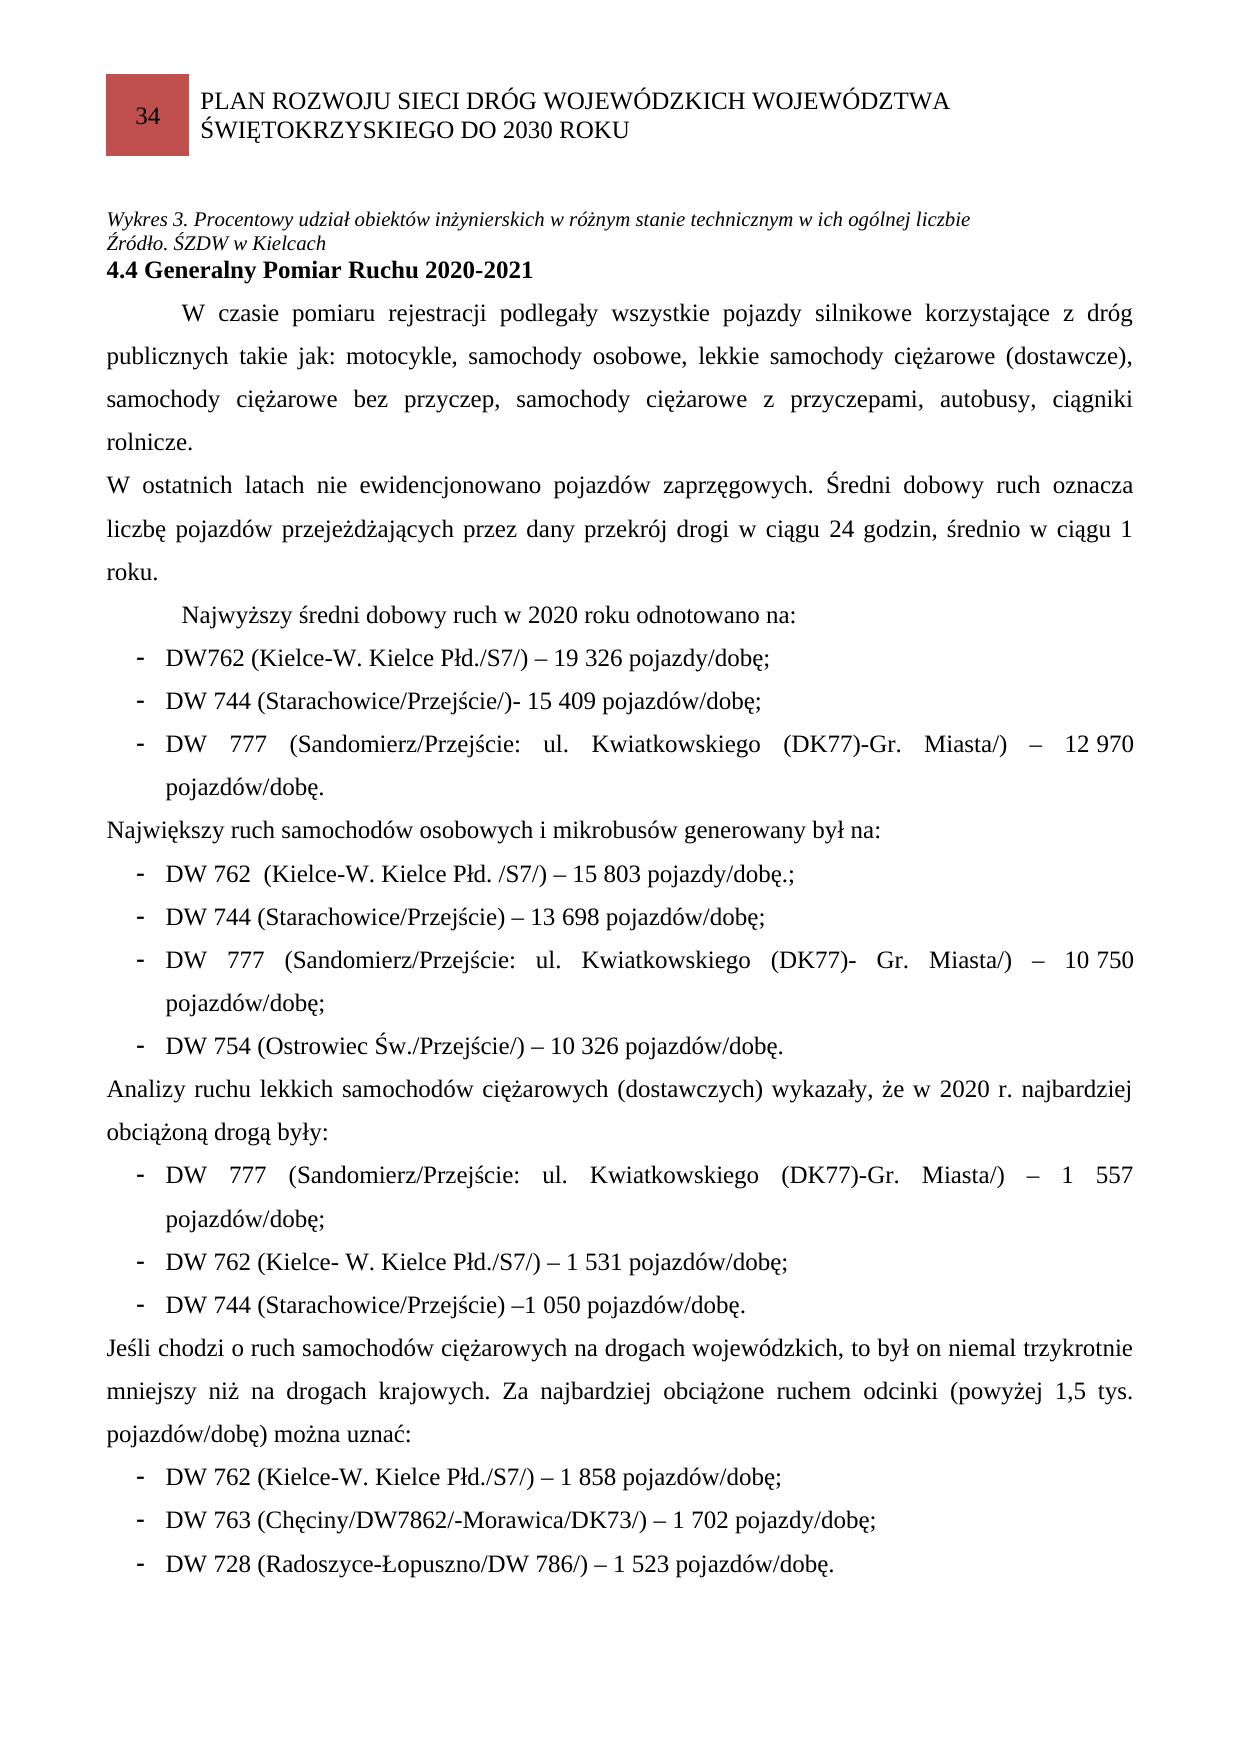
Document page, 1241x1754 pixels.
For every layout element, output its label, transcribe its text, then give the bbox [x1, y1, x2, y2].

list DW 762 (Kielce-W. Kielce Płd. /S7/) – 15 803 pojazdy/dobę.; [136, 859, 1134, 887]
list DW 777 (Sandomierz/Przejście: ul. Kwiatkowskiego (DK77)- Gr. Miasta/) – 10 750 pojazdów/dobę; [136, 945, 1134, 1017]
list DW 777 (Sandomierz/Przejście: ul. Kwiatkowskiego (DK77)-Gr. Miasta/) – 1 557 pojazdów/dobę; [136, 1161, 1134, 1232]
subtitle 4.4 Generalny Pomiar Ruchu 2020-2021 [106, 255, 1134, 284]
text Największy ruch samochodów osobowych i mikrobusów generowany był na: [106, 816, 1134, 844]
list DW762 (Kielce-W. Kielce Płd./S7/) – 19 326 pojazdy/dobę; [136, 643, 1134, 672]
text W ostatnich latach nie ewidencjonowano pojazdów zaprzęgowych. Średni dobowy ruch oznacza liczbę pojazdów przejeżdżających przez dany przekrój drogi w ciągu 24 godzin, średnio w ciągu 1 roku. [106, 471, 1134, 586]
text Jeśli chodzi o ruch samochodów ciężarowych na drogach wojewódzkich, to był on niemal trzykrotnie mniejszy niż na drogach krajowych. Za najbardziej obciążone ruchem odcinki (powyżej 1,5 tys. pojazdów/dobę) można uznać: [106, 1333, 1134, 1448]
list DW 762 (Kielce- W. Kielce Płd./S7/) – 1 531 pojazdów/dobę; [136, 1247, 1134, 1276]
list DW 762 (Kielce-W. Kielce Płd./S7/) – 1 858 pojazdów/dobę; [136, 1462, 1134, 1491]
list DW 744 (Starachowice/Przejście) –1 050 pojazdów/dobę. [136, 1290, 1134, 1319]
text Wykres 3. Procentowy udział obiektów inżynierskich w różnym stanie technicznym w ich ogólnej liczbie [106, 207, 1134, 231]
list DW 763 (Chęciny/DW7862/-Morawica/DK73/) – 1 702 pojazdy/dobę; [136, 1506, 1134, 1534]
list DW 754 (Ostrowiec Św./Przejście/) – 10 326 pojazdów/dobę. [136, 1031, 1134, 1060]
text Najwyższy średni dobowy ruch w 2020 roku odnotowano na: [106, 600, 1134, 629]
list DW 777 (Sandomierz/Przejście: ul. Kwiatkowskiego (DK77)-Gr. Miasta/) – 12 970 pojazdów/dobę. [136, 729, 1134, 801]
text Źródło. ŚZDW w Kielcach [106, 231, 1134, 255]
text Analizy ruchu lekkich samochodów ciężarowych (dostawczych) wykazały, że w 2020 r. najbardziej obciążoną drogą były: [106, 1074, 1134, 1146]
list DW 744 (Starachowice/Przejście/)- 15 409 pojazdów/dobę; [136, 686, 1134, 715]
list DW 744 (Starachowice/Przejście) – 13 698 pojazdów/dobę; [136, 902, 1134, 931]
text W czasie pomiaru rejestracji podlegały wszystkie pojazdy silnikowe korzystające z dróg publicznych takie jak: motocykle, samochody osobowe, lekkie samochody ciężarowe (dostawcze), samochody ciężarowe bez przyczep, samochody ciężarowe z przyczepami, autobusy, ciągniki rolnicze. [106, 298, 1134, 456]
list DW 728 (Radoszyce-Łopuszno/DW 786/) – 1 523 pojazdów/dobę. [136, 1549, 1134, 1577]
